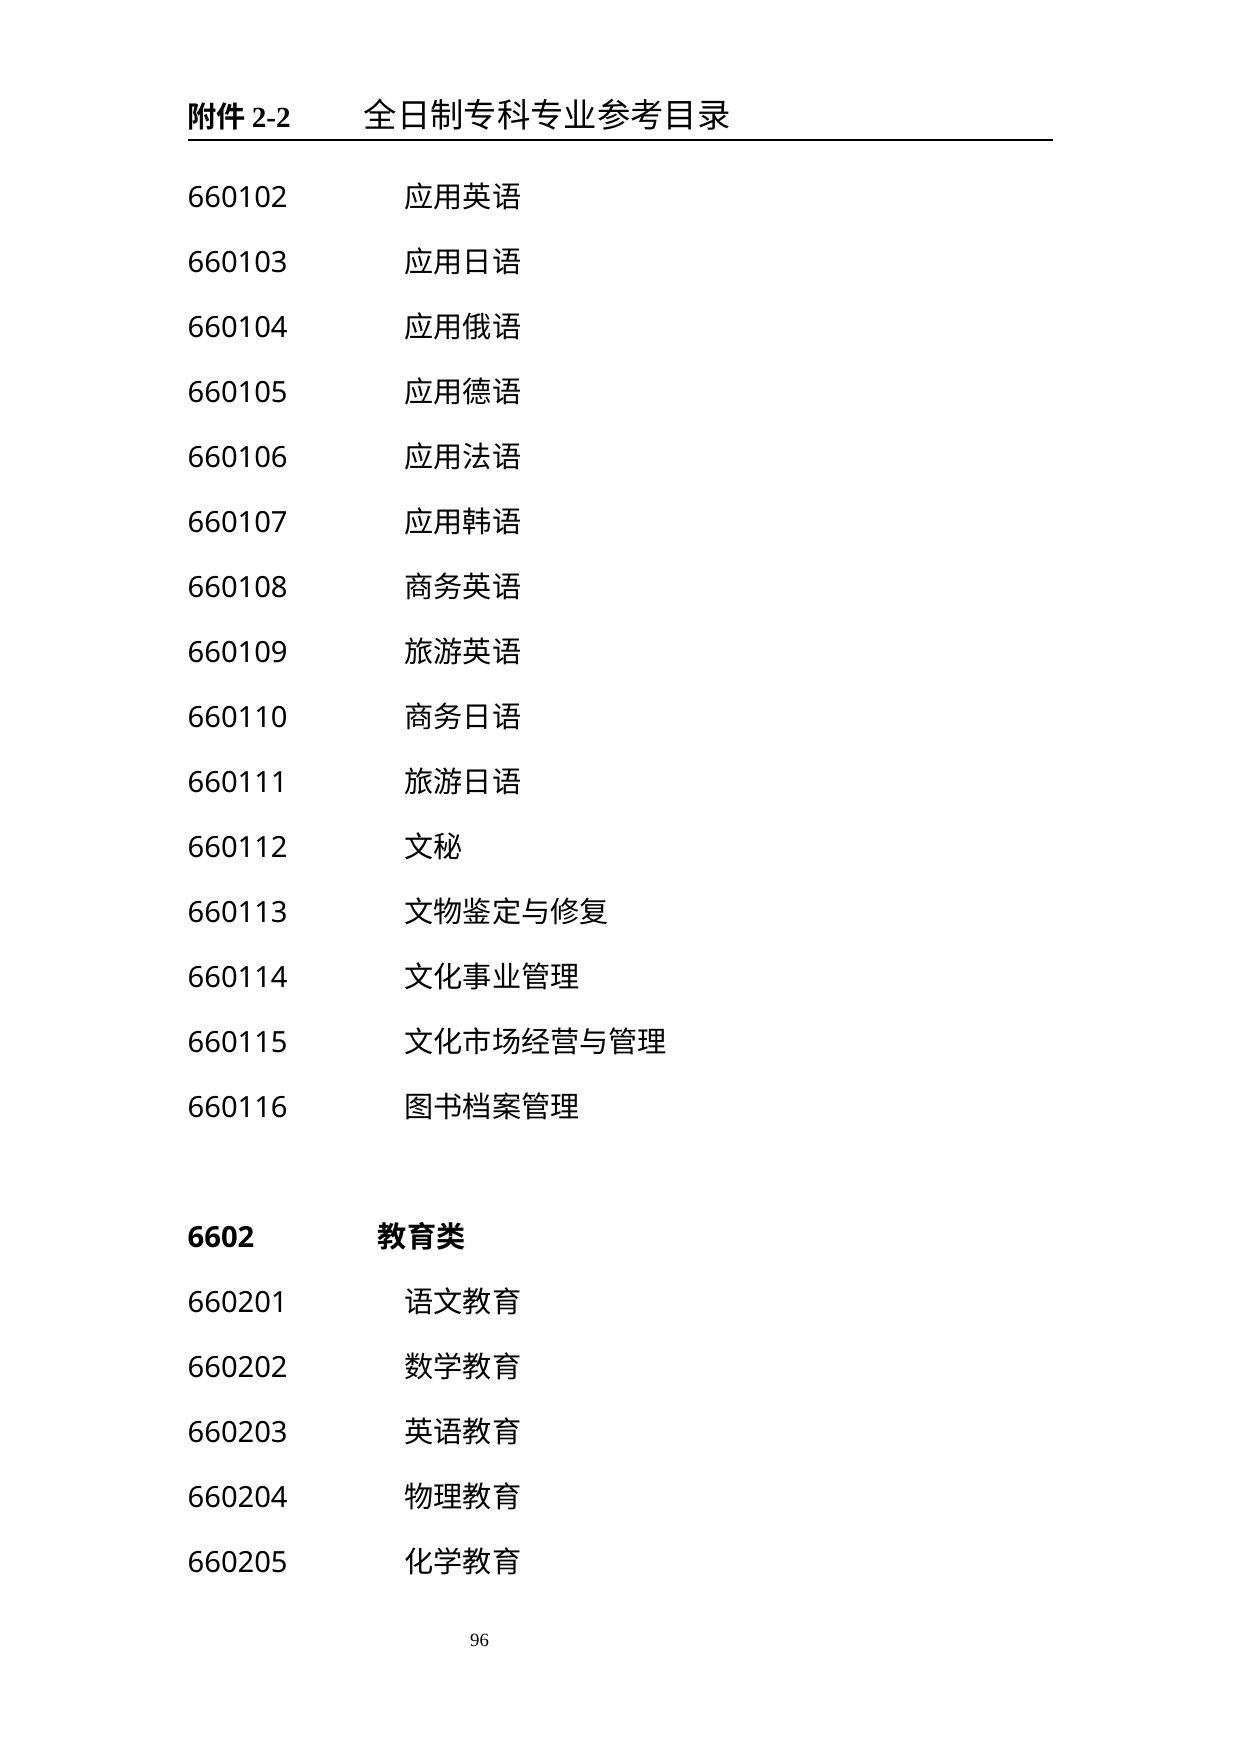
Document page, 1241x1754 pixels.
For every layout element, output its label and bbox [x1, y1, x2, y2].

text [187, 162, 1053, 1592]
